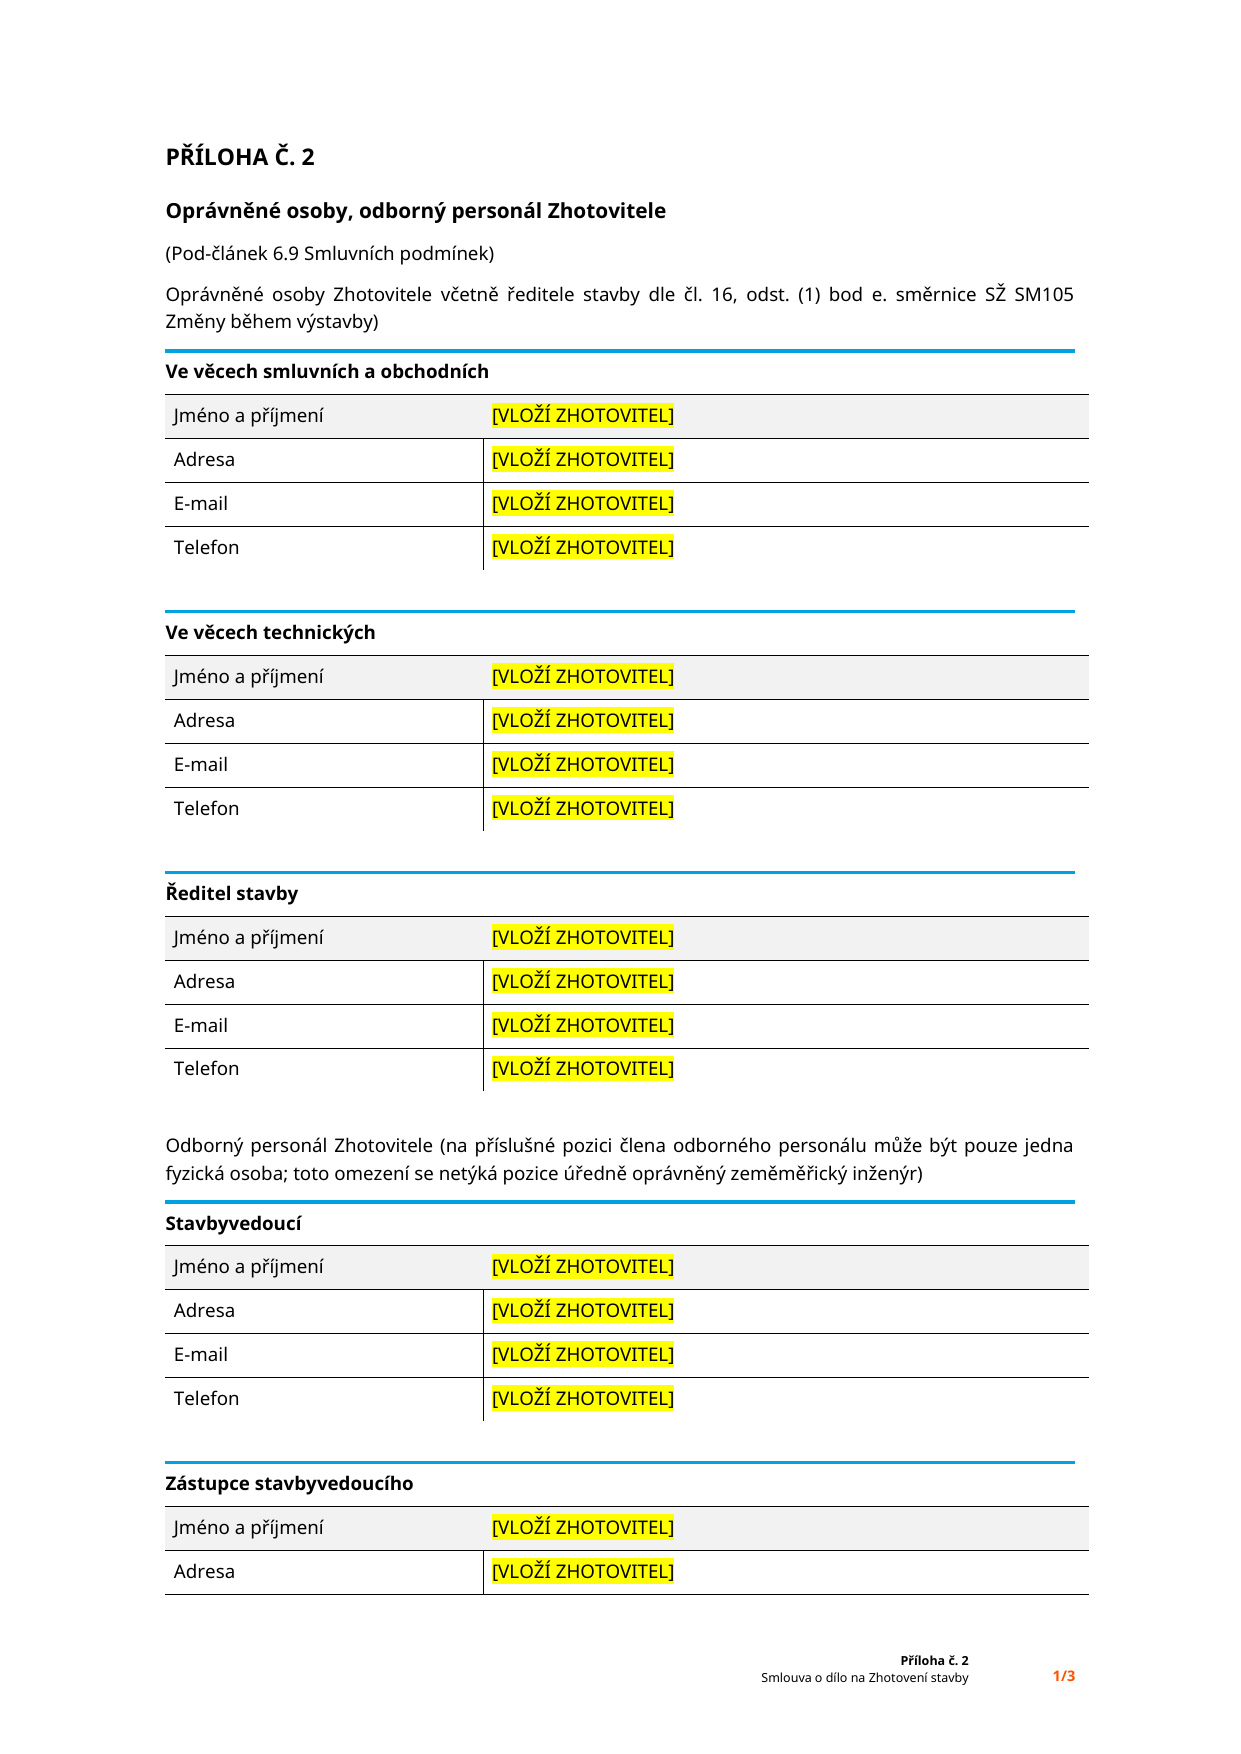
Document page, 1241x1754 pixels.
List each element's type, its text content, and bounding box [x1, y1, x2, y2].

table_cell Telefon [165, 527, 483, 570]
text Ve věcech technických [165, 613, 1075, 645]
table_header Jméno a příjmení [165, 1246, 484, 1289]
table_header [VLOŽÍ ZHOTOVITEL] [484, 395, 1089, 438]
table_cell [VLOŽÍ ZHOTOVITEL] [484, 744, 1089, 787]
table_cell Telefon [165, 788, 483, 831]
text Stavbyvedoucí [165, 1204, 1075, 1235]
text Ředitel stavby [165, 874, 1075, 906]
text Oprávněné osoby Zhotovitele včetně ředitele stavby dle čl. 16, odst. (1) bod e. směrnice SŽ SM105 Změny během výstavby) [165, 281, 1075, 334]
table_header Jméno a příjmení [165, 917, 484, 960]
table_header [VLOŽÍ ZHOTOVITEL] [484, 1507, 1089, 1550]
table_cell [VLOŽÍ ZHOTOVITEL] [484, 700, 1089, 743]
table_cell [VLOŽÍ ZHOTOVITEL] [484, 1334, 1089, 1377]
table_cell [VLOŽÍ ZHOTOVITEL] [484, 1005, 1089, 1047]
table_header [VLOŽÍ ZHOTOVITEL] [484, 917, 1089, 960]
table_header Jméno a příjmení [165, 1507, 484, 1550]
table_cell Adresa [165, 1551, 483, 1594]
text Odborný personál Zhotovitele (na příslušné pozici člena odborného personálu může být pouze jedna fyzická osoba; toto omezení se netýká pozice úředně oprávněný zeměměřický inženýr) [165, 1132, 1075, 1185]
text Zástupce stavbyvedoucího [165, 1464, 1075, 1496]
table_cell E-mail [165, 744, 483, 787]
table_header Jméno a příjmení [165, 395, 484, 438]
text (Pod-článek 6.9 Smluvních podmínek) [165, 240, 1075, 266]
table_cell [VLOŽÍ ZHOTOVITEL] [484, 483, 1089, 526]
table_cell E-mail [165, 1334, 483, 1377]
table_cell Adresa [165, 439, 483, 482]
table_cell Adresa [165, 700, 483, 743]
table_cell Adresa [165, 961, 483, 1004]
table_cell Telefon [165, 1049, 483, 1091]
table_header [VLOŽÍ ZHOTOVITEL] [484, 656, 1089, 699]
table_cell Telefon [165, 1378, 483, 1421]
table_cell [VLOŽÍ ZHOTOVITEL] [484, 527, 1089, 570]
table_cell [VLOŽÍ ZHOTOVITEL] [484, 439, 1089, 482]
text Oprávněné osoby, odborný personál Zhotovitele [165, 197, 1075, 225]
table_cell [VLOŽÍ ZHOTOVITEL] [484, 1290, 1089, 1333]
table_cell [VLOŽÍ ZHOTOVITEL] [484, 1551, 1089, 1594]
table_header [VLOŽÍ ZHOTOVITEL] [484, 1246, 1089, 1289]
table_cell [VLOŽÍ ZHOTOVITEL] [484, 961, 1089, 1004]
table_cell Adresa [165, 1290, 483, 1333]
text Ve věcech smluvních a obchodních [165, 353, 1075, 384]
table_cell E-mail [165, 1005, 483, 1047]
text Příloha č. 2 [165, 141, 1075, 173]
table_cell [VLOŽÍ ZHOTOVITEL] [484, 1378, 1089, 1421]
table_cell [VLOŽÍ ZHOTOVITEL] [484, 1049, 1089, 1091]
table_cell [VLOŽÍ ZHOTOVITEL] [484, 788, 1089, 831]
table_header Jméno a příjmení [165, 656, 484, 699]
table_cell E-mail [165, 483, 483, 526]
